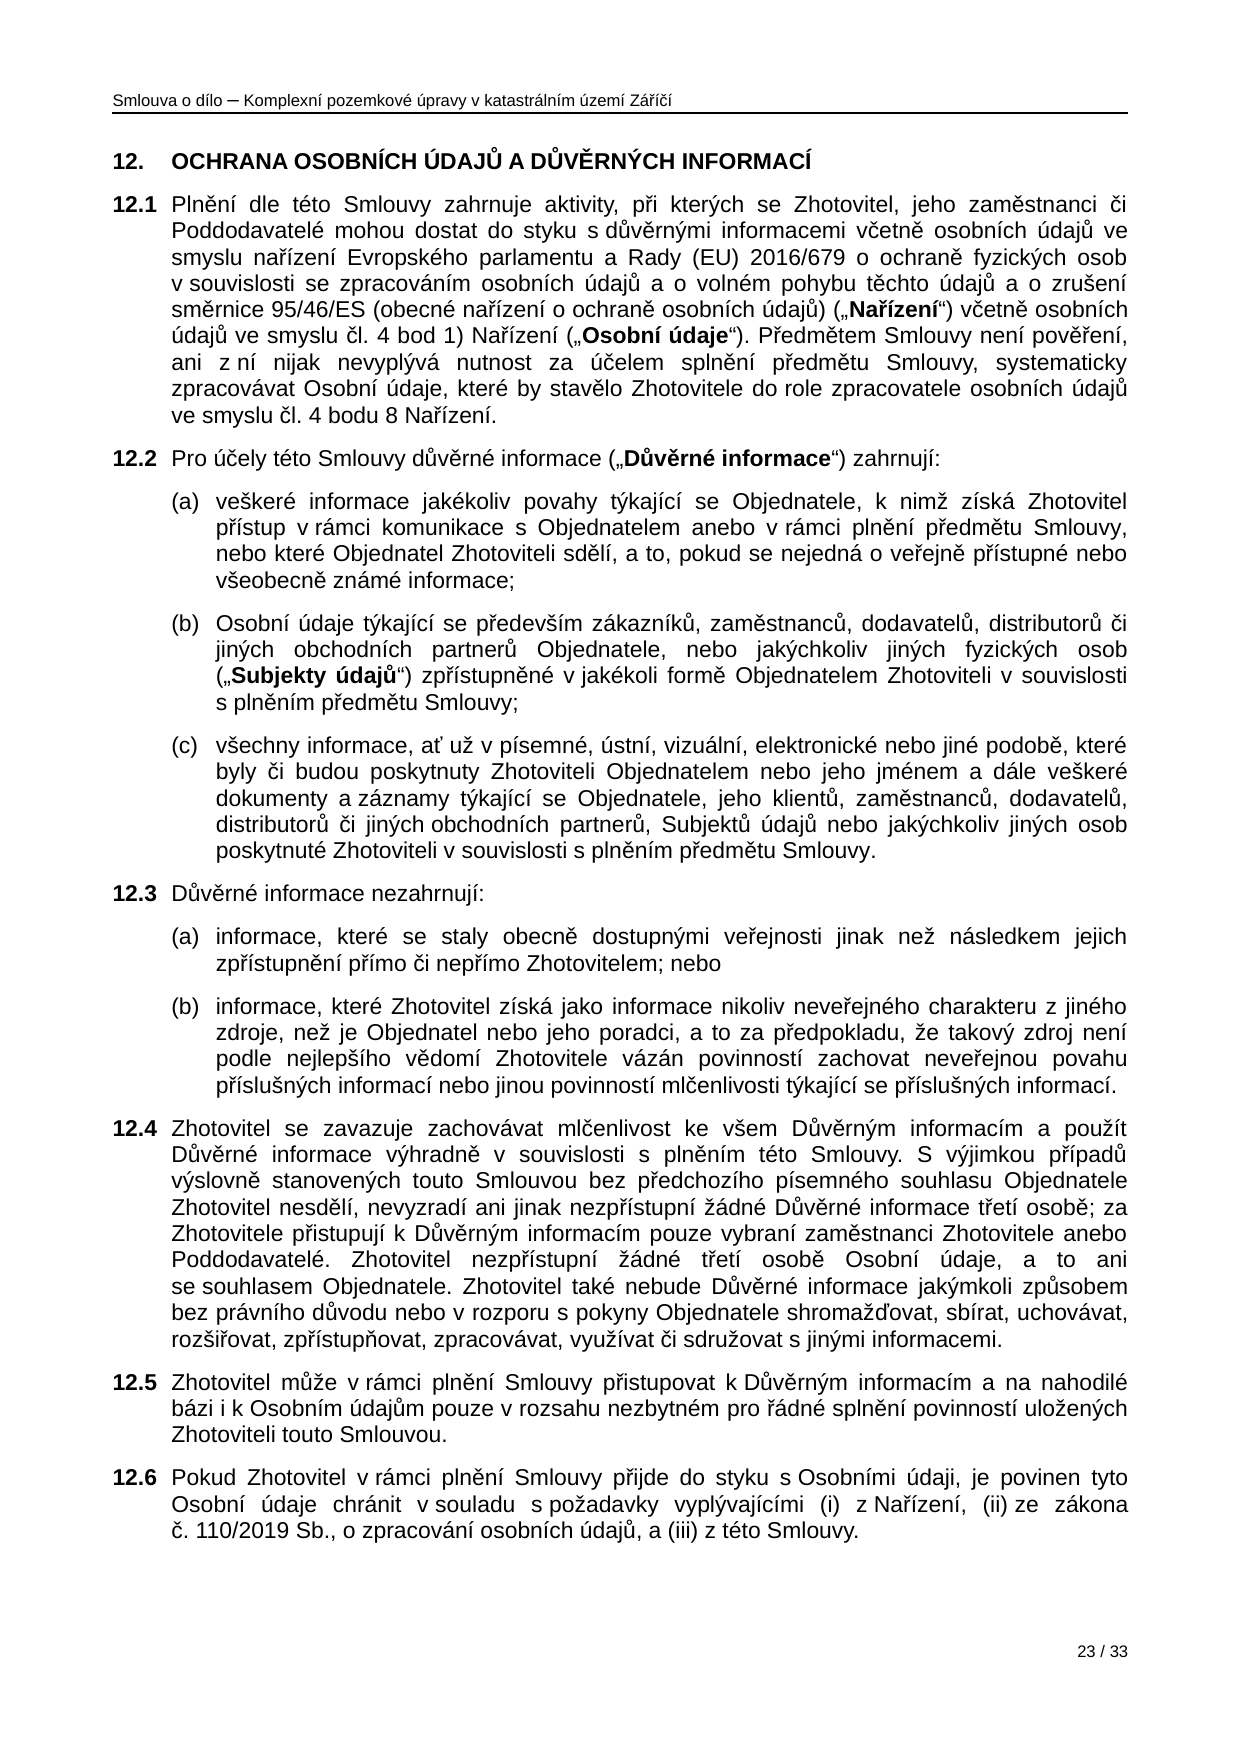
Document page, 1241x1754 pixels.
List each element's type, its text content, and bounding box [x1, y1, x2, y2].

list veškeré informace jakékoliv povahy týkající se Objednatele, k nimž získá Zhotovitel přístup v rámci komunikace s Objednatelem anebo v rámci plnění předmětu Smlouvy, nebo které Objednatel Zhotoviteli sdělí, a to, pokud se nejedná o veřejně přístupné nebo všeobecně známé informace; [171, 488, 1128, 593]
text Důvěrné informace nezahrnují: [112, 880, 1128, 907]
text Pokud Zhotovitel v rámci plnění Smlouvy přijde do styku s Osobními údaji, je povinen tyto Osobní údaje chránit v souladu s požadavky vyplývajícími (i) z Nařízení, (ii) ze zákona č. 110/2019 Sb., o zpracování osobních údajů, a (iii) z této Smlouvy. [112, 1464, 1128, 1543]
text všechny informace, ať už v písemné, ústní, vizuální, elektronické nebo jiné podobě, které byly či budou poskytnuty Zhotoviteli Objednatelem nebo jeho jménem a dále veškeré dokumenty a záznamy týkající se Objednatele, jeho klientů, zaměstnanců, dodavatelů, distributorů či jiných obchodních partnerů, Subjektů údajů nebo jakýchkoliv jiných osob poskytnuté Zhotoviteli v souvislosti s plněním předmětu Smlouvy. [171, 732, 1128, 863]
text Pro účely této Smlouvy důvěrné informace („Důvěrné informace“) zahrnují: [112, 444, 1128, 471]
list informace, které se staly obecně dostupnými veřejnosti jinak než následkem jejich zpřístupnění přímo či nepřímo Zhotovitelem; nebo [171, 923, 1128, 976]
text Zhotovitel se zavazuje zachovávat mlčenlivost ke všem Důvěrným informacím a použít Důvěrné informace výhradně v souvislosti s plněním této Smlouvy. S výjimkou případů výslovně stanovených touto Smlouvou bez předchozího písemného souhlasu Objednatele Zhotovitel nesdělí, nevyzradí ani jinak nezpřístupní žádné Důvěrné informace třetí osobě; za Zhotovitele přistupují k Důvěrným informacím pouze vybraní zaměstnanci Zhotovitele anebo Poddodavatelé. Zhotovitel nezpřístupní žádné třetí osobě Osobní údaje, a to ani se souhlasem Objednatele. Zhotovitel také nebude Důvěrné informace jakýmkoli způsobem bez právního důvodu nebo v rozporu s pokyny Objednatele shromažďovat, sbírat, uchovávat, rozšiřovat, zpřístupňovat, zpracovávat, využívat či sdružovat s jinými informacemi. [112, 1115, 1128, 1352]
text Plnění dle této Smlouvy zahrnuje aktivity, při kterých se Zhotovitel, jeho zaměstnanci či Poddodavatelé mohou dostat do styku s důvěrnými informacemi včetně osobních údajů ve smyslu nařízení Evropského parlamentu a Rady (EU) 2016/679 o ochraně fyzických osob v souvislosti se zpracováním osobních údajů a o volném pohybu těchto údajů a o zrušení směrnice 95/46/ES (obecné nařízení o ochraně osobních údajů) („Nařízení“) včetně osobních údajů ve smyslu čl. 4 bod 1) Nařízení („Osobní údaje“). Předmětem Smlouvy není pověření, ani z ní nijak nevyplývá nutnost za účelem splnění předmětu Smlouvy, systematicky zpracovávat Osobní údaje, které by stavělo Zhotovitele do role zpracovatele osobních údajů ve smyslu čl. 4 bodu 8 Nařízení. [112, 191, 1128, 428]
text Osobní údaje týkající se především zákazníků, zaměstnanců, dodavatelů, distributorů či jiných obchodních partnerů Objednatele, nebo jakýchkoliv jiných fyzických osob („Subjekty údajů“) zpřístupněné v jakékoli formě Objednatelem Zhotoviteli v souvislosti s plněním předmětu Smlouvy; [171, 610, 1128, 715]
text Zhotovitel může v rámci plnění Smlouvy přistupovat k Důvěrným informacím a na nahodilé bázi i k Osobním údajům pouze v rozsahu nezbytném pro řádné splnění povinností uložených Zhotoviteli touto Smlouvou. [112, 1368, 1128, 1448]
list informace, které Zhotovitel získá jako informace nikoliv neveřejného charakteru z jiného zdroje, než je Objednatel nebo jeho poradci, a to za předpokladu, že takový zdroj není podle nejlepšího vědomí Zhotovitele vázán povinností zachovat neveřejnou povahu příslušných informací nebo jinou povinností mlčenlivosti týkající se příslušných informací. [171, 993, 1128, 1098]
text Ochrana osobních údajů a Důvěrných informací [112, 148, 1128, 174]
